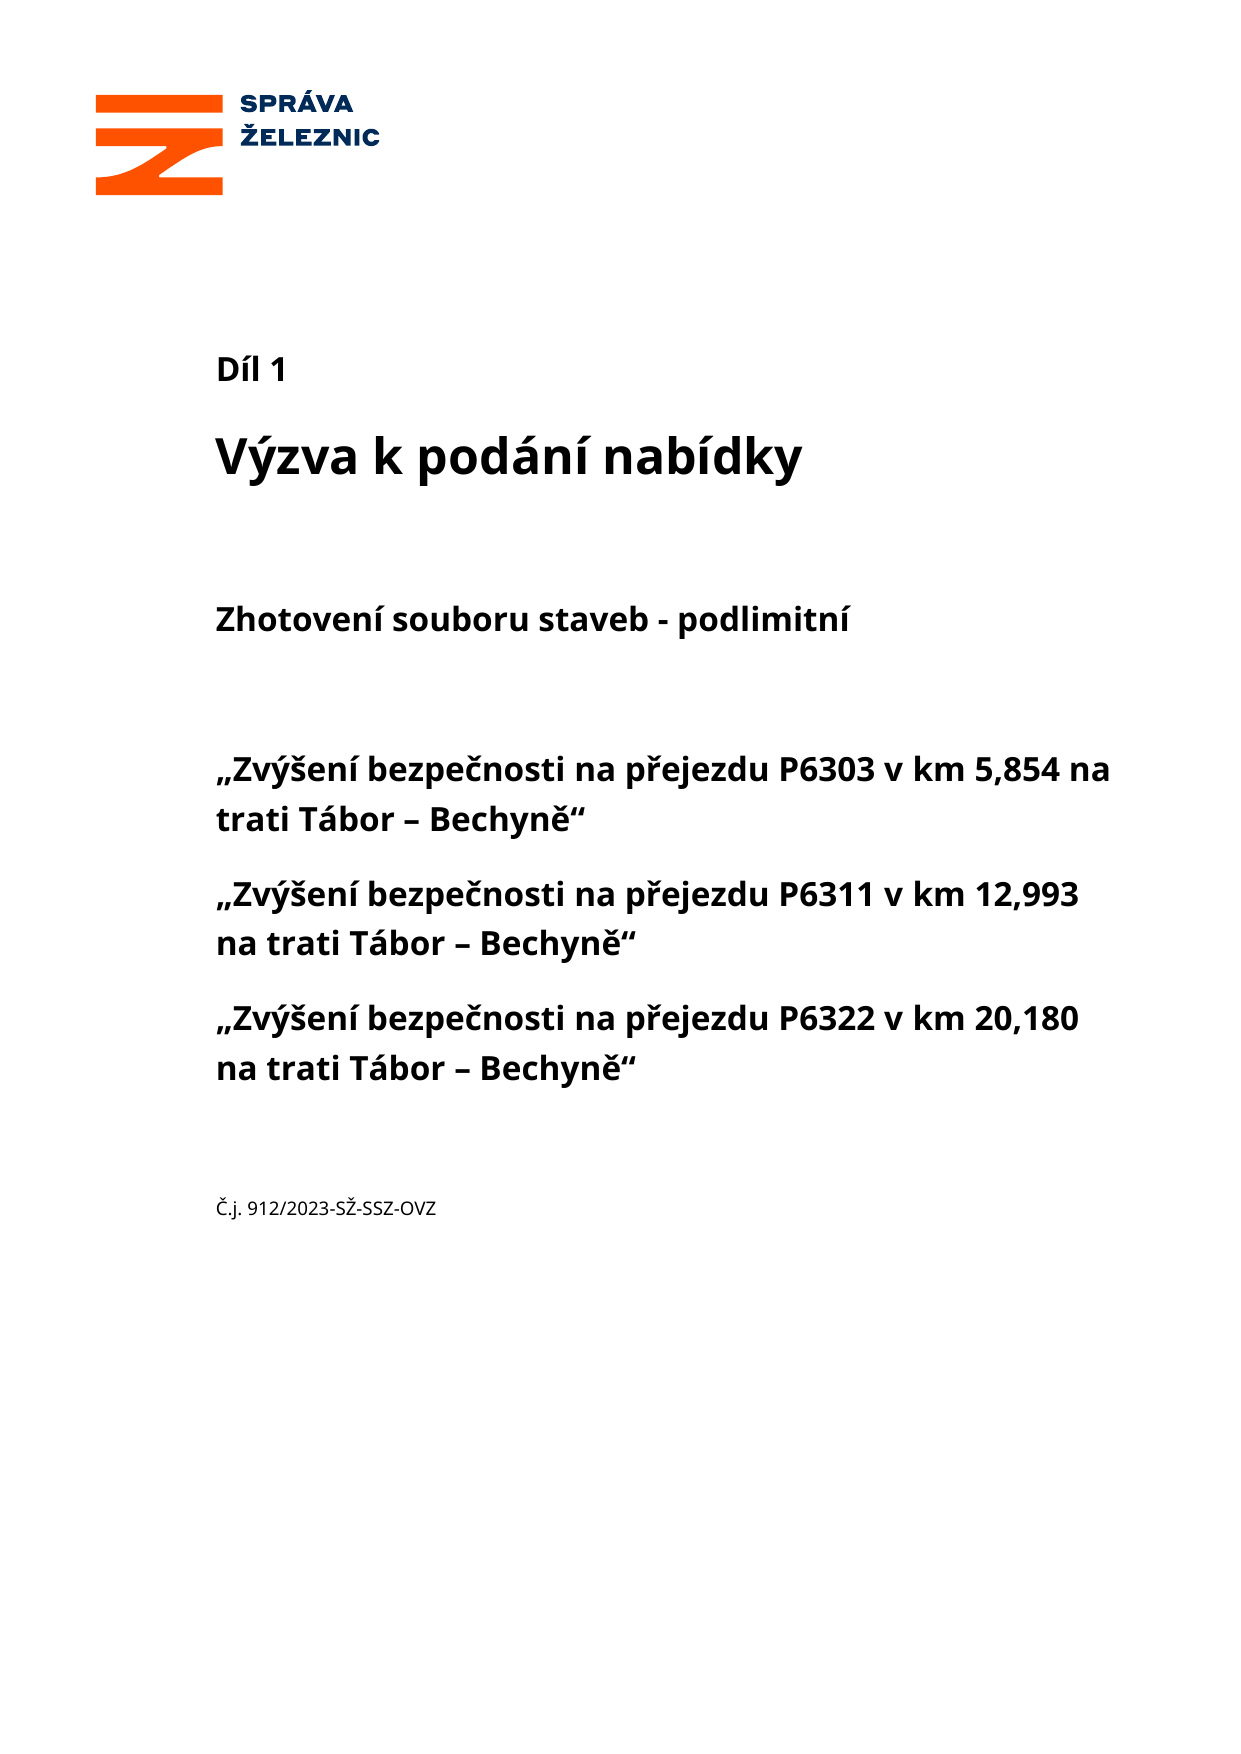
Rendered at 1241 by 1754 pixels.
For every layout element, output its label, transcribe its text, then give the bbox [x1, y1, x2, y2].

list Č.j. 912/2023-SŽ-SSZ-OVZ [216, 1195, 1122, 1220]
text „Zvýšení bezpečnosti na přejezdu P6322 v km 20,180 na trati Tábor – Bechyně“ [216, 995, 1122, 1090]
text „Zvýšení bezpečnosti na přejezdu P6311 v km 12,993 na trati Tábor – Bechyně“ [216, 870, 1122, 966]
text „Zvýšení bezpečnosti na přejezdu P6303 v km 5,854 na trati Tábor – Bechyně“ [216, 746, 1122, 841]
text Zhotovení souboru staveb - podlimitní [216, 596, 1122, 641]
text Díl 1 [216, 346, 1122, 391]
text Výzva k podání nabídky [216, 421, 1122, 489]
